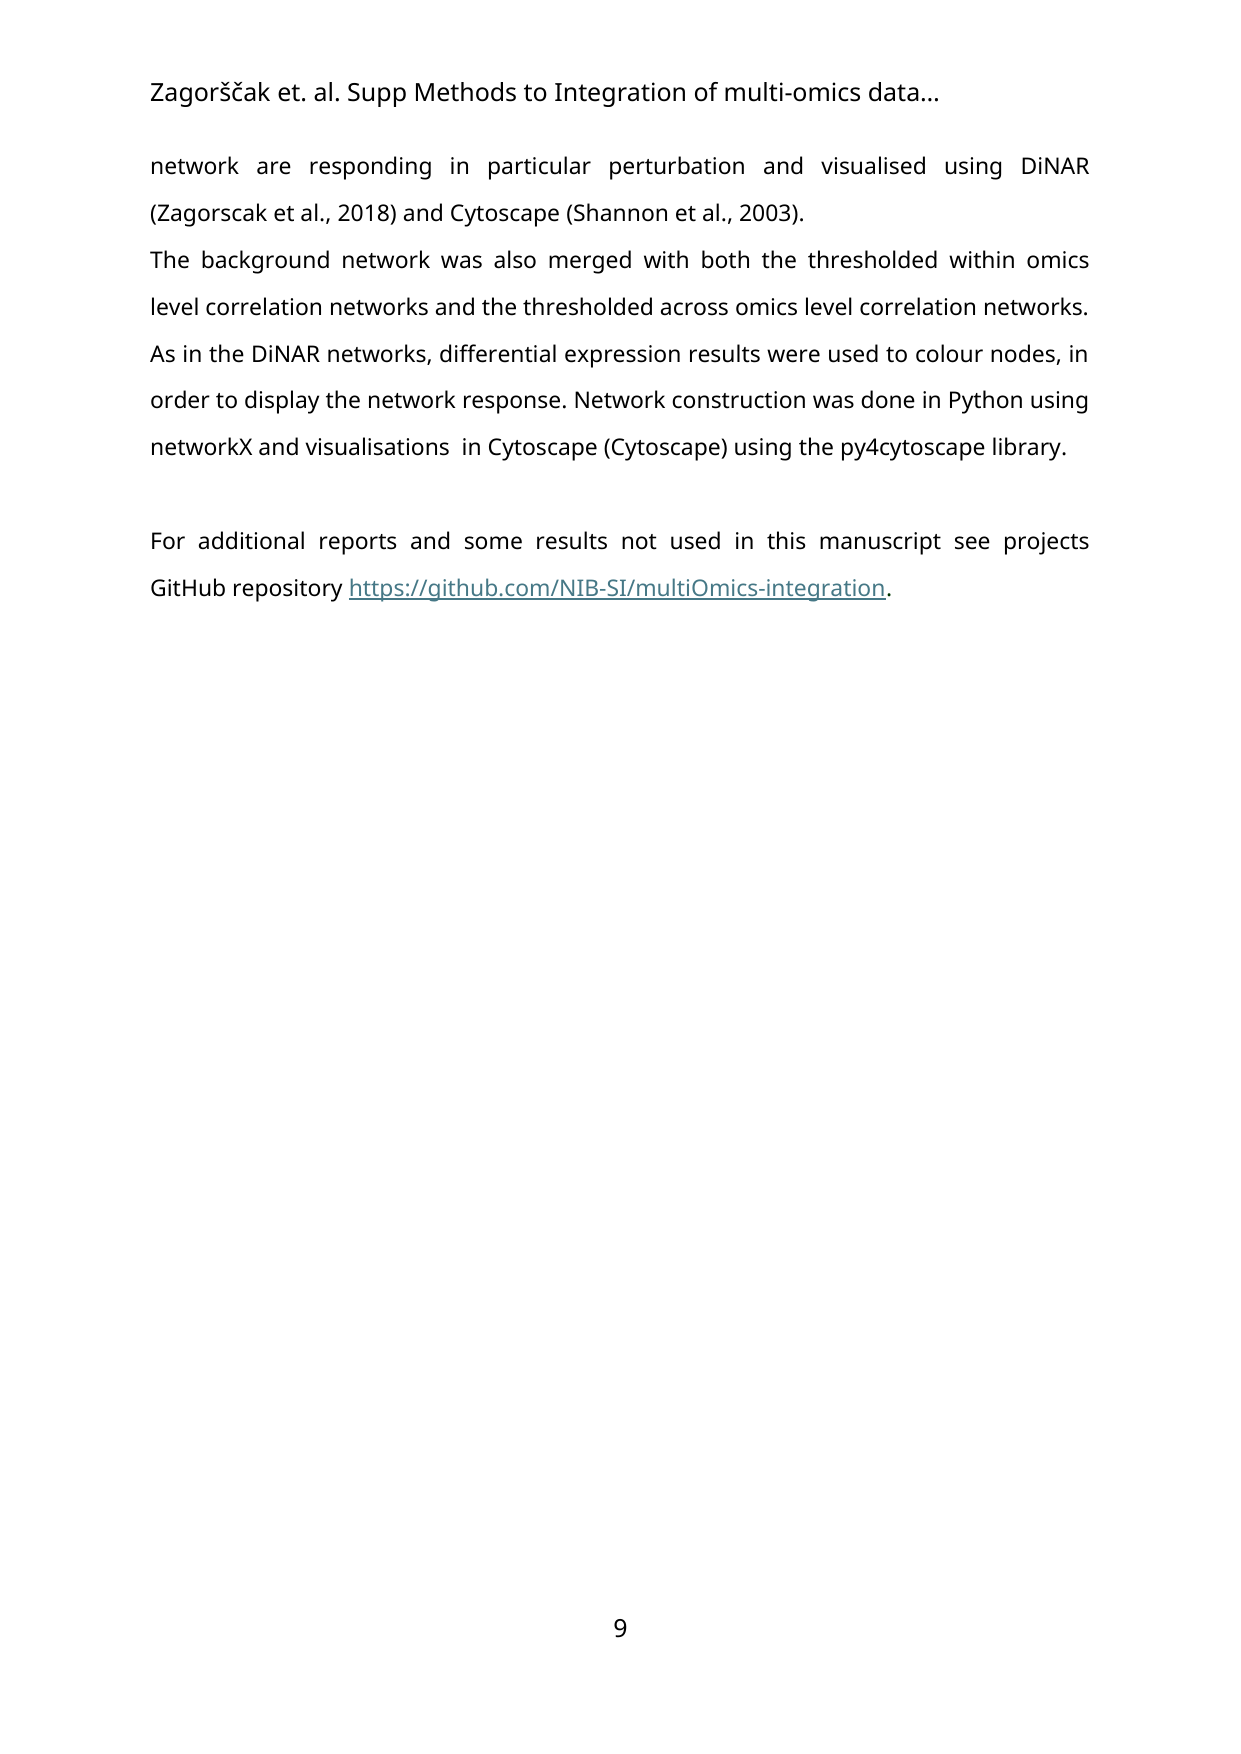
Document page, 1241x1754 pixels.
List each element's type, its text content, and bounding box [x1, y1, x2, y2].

text The background network was also merged with both the thresholded within omics level correlation networks and the thresholded across omics level correlation networks. As in the DiNAR networks, differential expression results were used to colour nodes, in order to display the network response. Network construction was done in Python using networkX and visualisations in Cytoscape (Cytoscape) using the py4cytoscape library. [150, 244, 1090, 462]
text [150, 150, 1090, 228]
text For additional reports and some results not used in this manuscript see projects GitHub repository https://github.com/NIB-SI/multiOmics-integration. [150, 525, 1090, 603]
